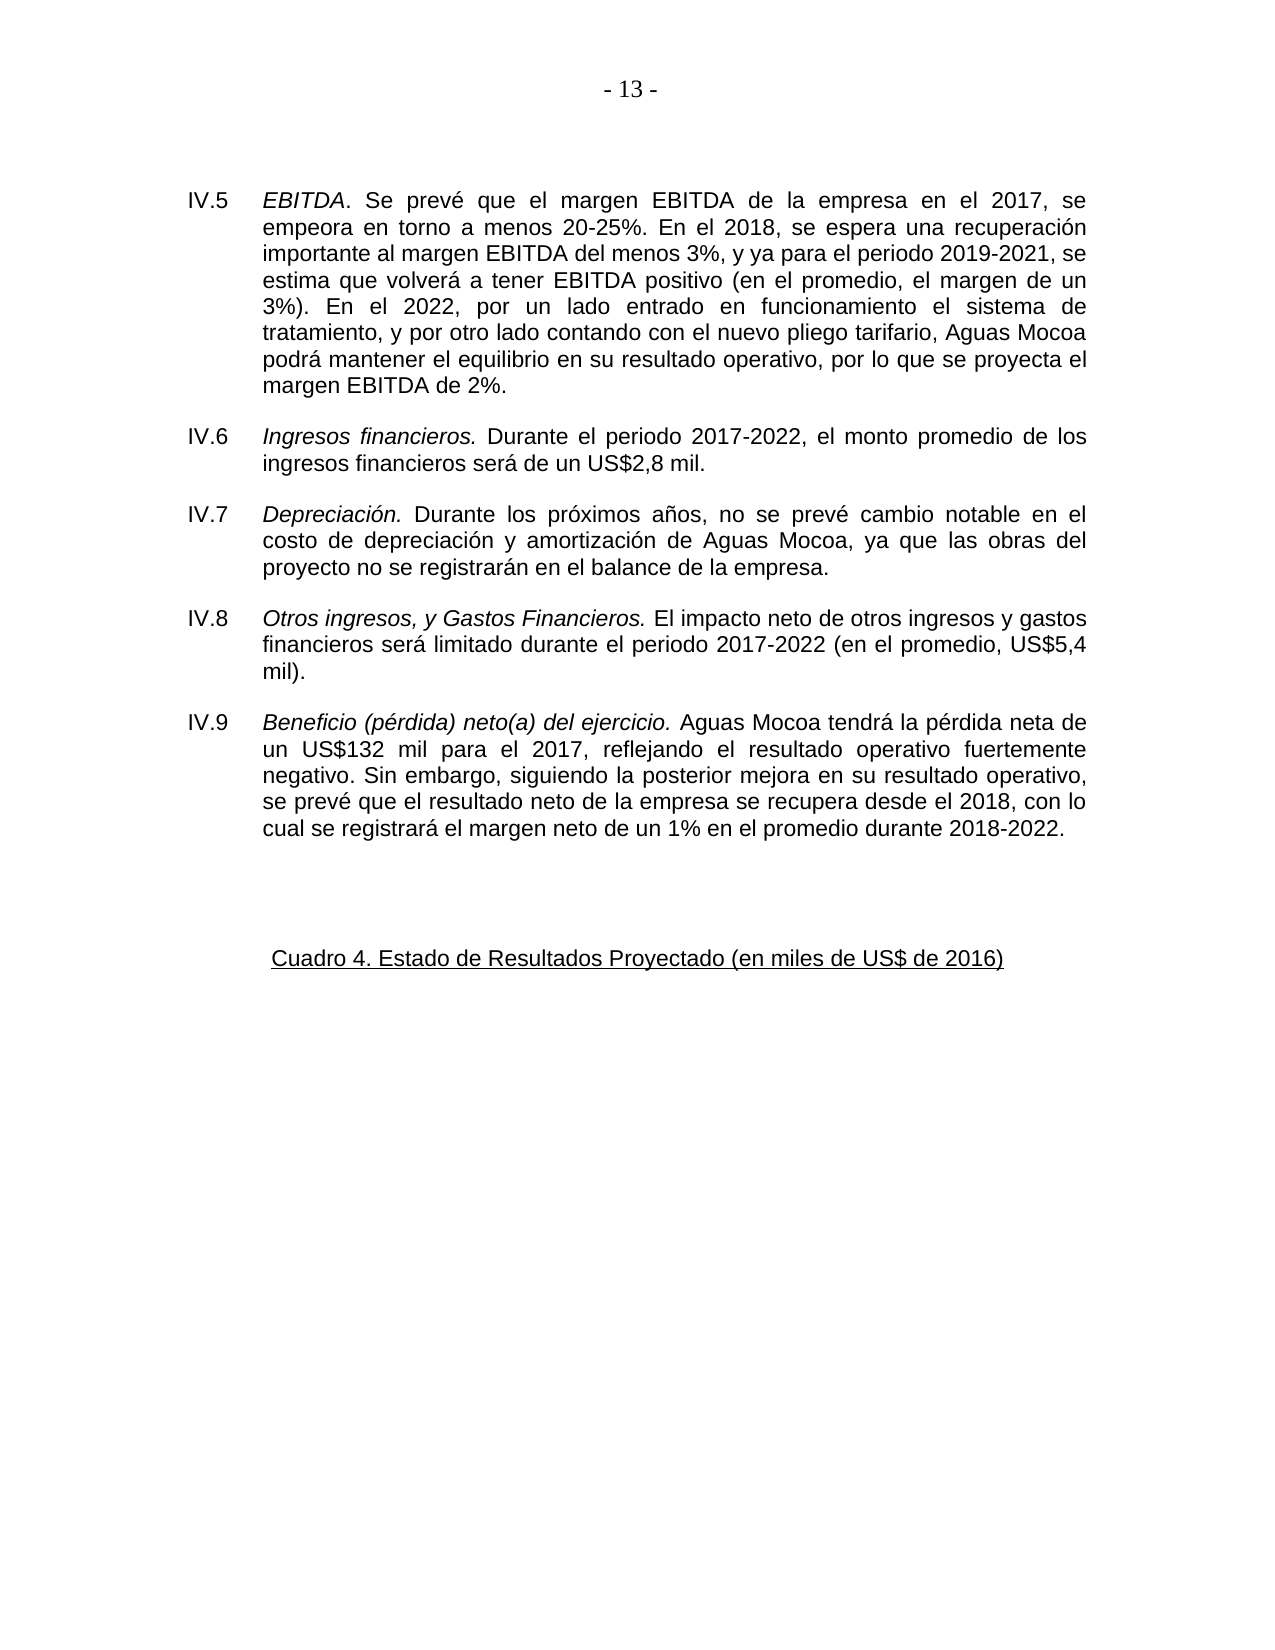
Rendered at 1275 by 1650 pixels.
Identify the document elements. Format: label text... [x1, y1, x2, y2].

text Beneficio (pérdida) neto(a) del ejercicio. Aguas Mocoa tendrá la pérdida neta de un US$132 mil para el 2017, reflejando el resultado operativo fuertemente negativo. Sin embargo, siguiendo la posterior mejora en su resultado operativo, se prevé que el resultado neto de la empresa se recupera desde el 2018, con lo cual se registrará el margen neto de un 1% en el promedio durante 2018-2022. [187, 709, 1087, 841]
list Cuadro 4. Estado de Resultados Proyectado (en miles de US$ de 2016) [187, 945, 1087, 971]
text Otros ingresos, y Gastos Financieros. El impacto neto de otros ingresos y gastos financieros será limitado durante el periodo 2017-2022 (en el promedio, US$5,4 mil). [187, 605, 1087, 684]
text EBITDA. Se prevé que el margen EBITDA de la empresa en el 2017, se empeora en torno a menos 20-25%. En el 2018, se espera una recuperación importante al margen EBITDA del menos 3%, y ya para el periodo 2019-2021, se estima que volverá a tener EBITDA positivo (en el promedio, el margen de un 3%). En el 2022, por un lado entrado en funcionamiento el sistema de tratamiento, y por otro lado contando con el nuevo pliego tarifario, Aguas Mocoa podrá mantener el equilibrio en su resultado operativo, por lo que se proyecta el margen EBITDA de 2%. [187, 187, 1087, 398]
text Ingresos financieros. Durante el periodo 2017-2022, el monto promedio de los ingresos financieros será de un US$2,8 mil. [187, 423, 1087, 476]
text Depreciación. Durante los próximos años, no se prevé cambio notable en el costo de depreciación y amortización de Aguas Mocoa, ya que las obras del proyecto no se registrarán en el balance de la empresa. [187, 501, 1087, 580]
